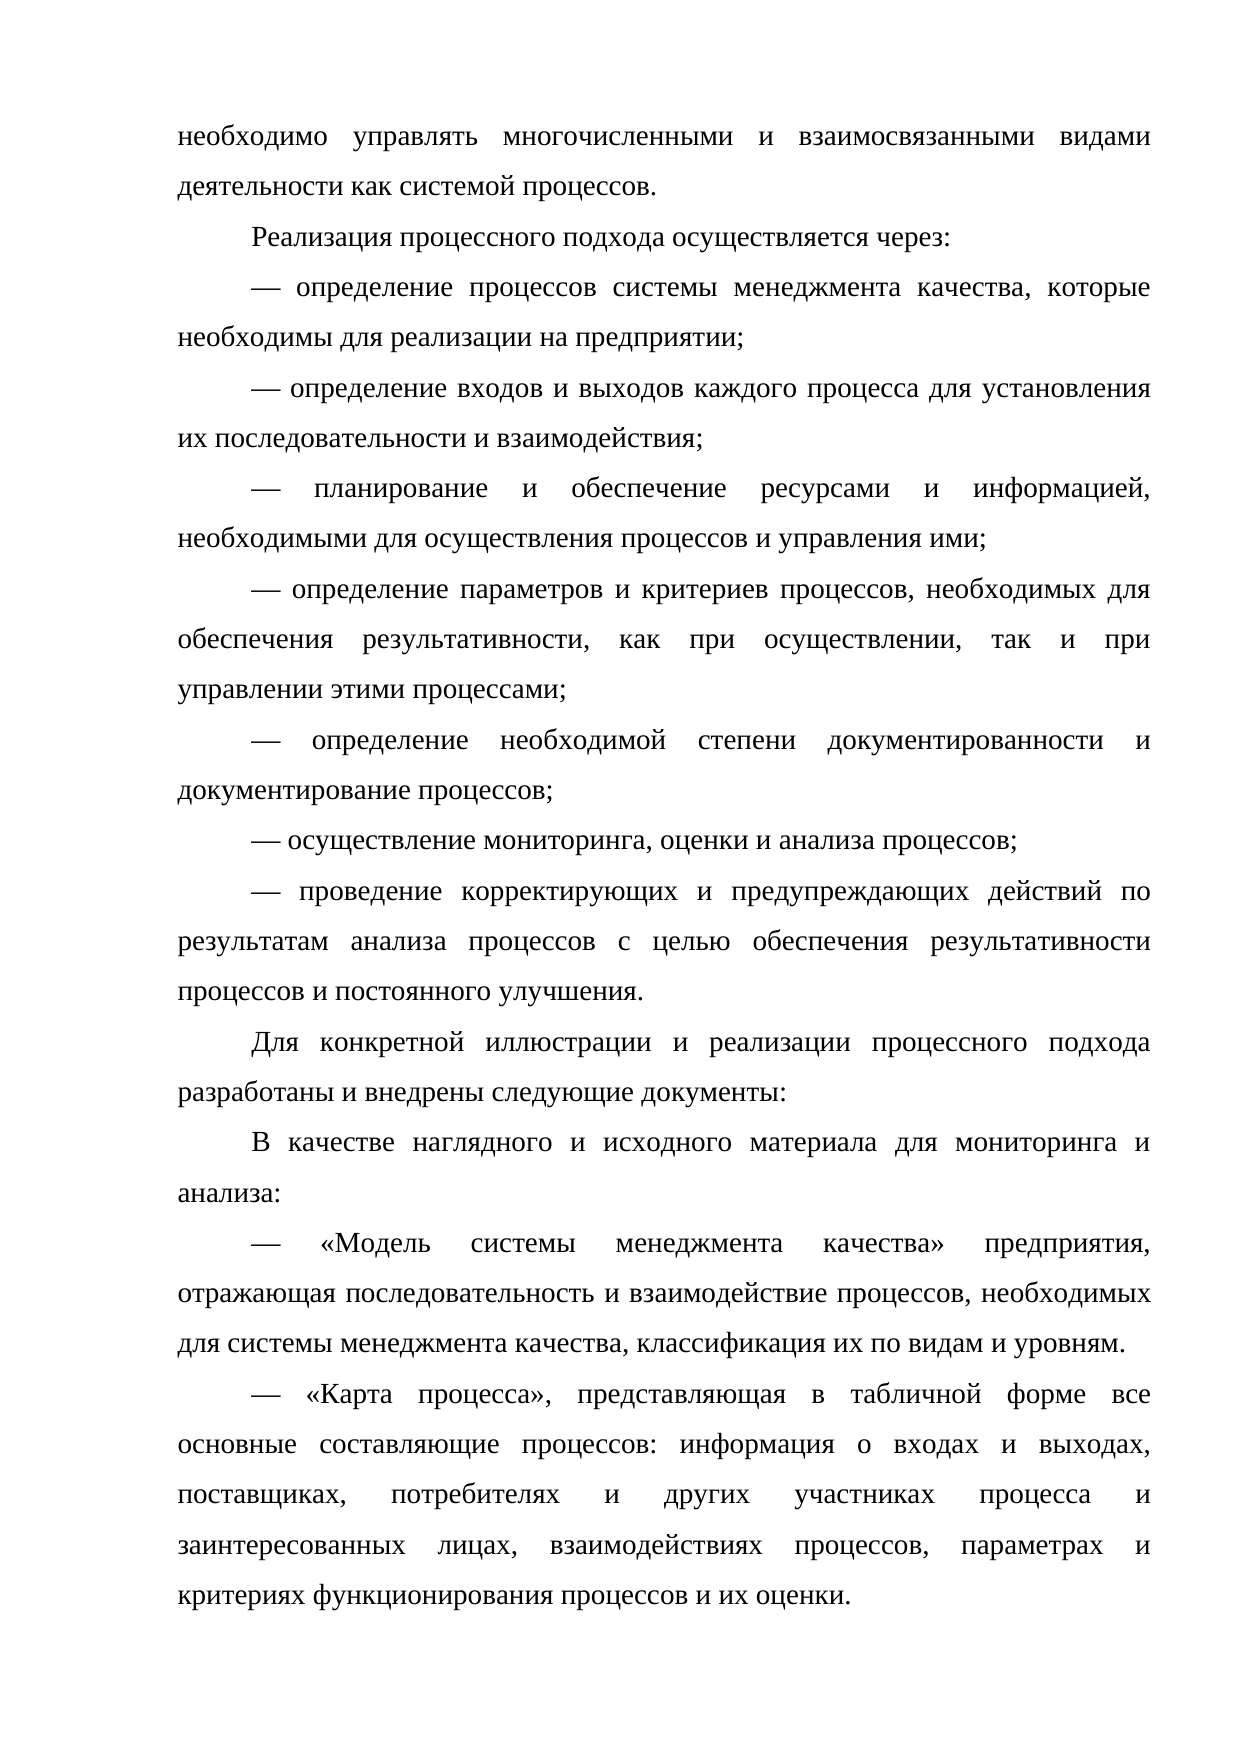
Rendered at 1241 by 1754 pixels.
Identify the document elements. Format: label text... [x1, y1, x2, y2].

text Реализация процессного подхода осуществляется через: [177, 219, 1152, 252]
text — «Карта процесса», представляющая в табличной форме все основные составляющие процессов: информация о входах и выходах, поставщиках, потребителях и других участниках процесса и заинтересованных лицах, взаимодействиях процессов, параметрах и критериях функционирования процессов и их оценки. [177, 1376, 1152, 1611]
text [177, 118, 1152, 202]
text — «Модель системы менеджмента качества» предприятия, отражающая последовательность и взаимодействие процессов, необходимых для системы менеджмента качества, классификация их по видам и уровням. [177, 1225, 1152, 1359]
text — определение необходимой степени документированности и документирование процессов; [177, 722, 1152, 806]
text — планирование и обеспечение ресурсами и информацией, необходимыми для осуществления процессов и управления ими; [177, 470, 1152, 554]
text — определение параметров и критериев процессов, необходимых для обеспечения результативности, как при осуществлении, так и при управлении этими процессами; [177, 571, 1152, 705]
text — проведение корректирующих и предупреждающих действий по результатам анализа процессов с целью обеспечения результативности процессов и постоянного улучшения. [177, 873, 1152, 1007]
text В качестве наглядного и исходного материала для мониторинга и анализа: [177, 1124, 1152, 1208]
text — осуществление мониторинга, оценки и анализа процессов; [177, 822, 1152, 856]
text — определение входов и выходов каждого процесса для установления их последовательности и взаимодействия; [177, 370, 1152, 453]
text Для конкретной иллюстрации и реализации процессного подхода разработаны и внедрены следующие документы: [177, 1024, 1152, 1108]
text — определение процессов системы менеджмента качества, которые необходимы для реализации на предприятии; [177, 269, 1152, 353]
